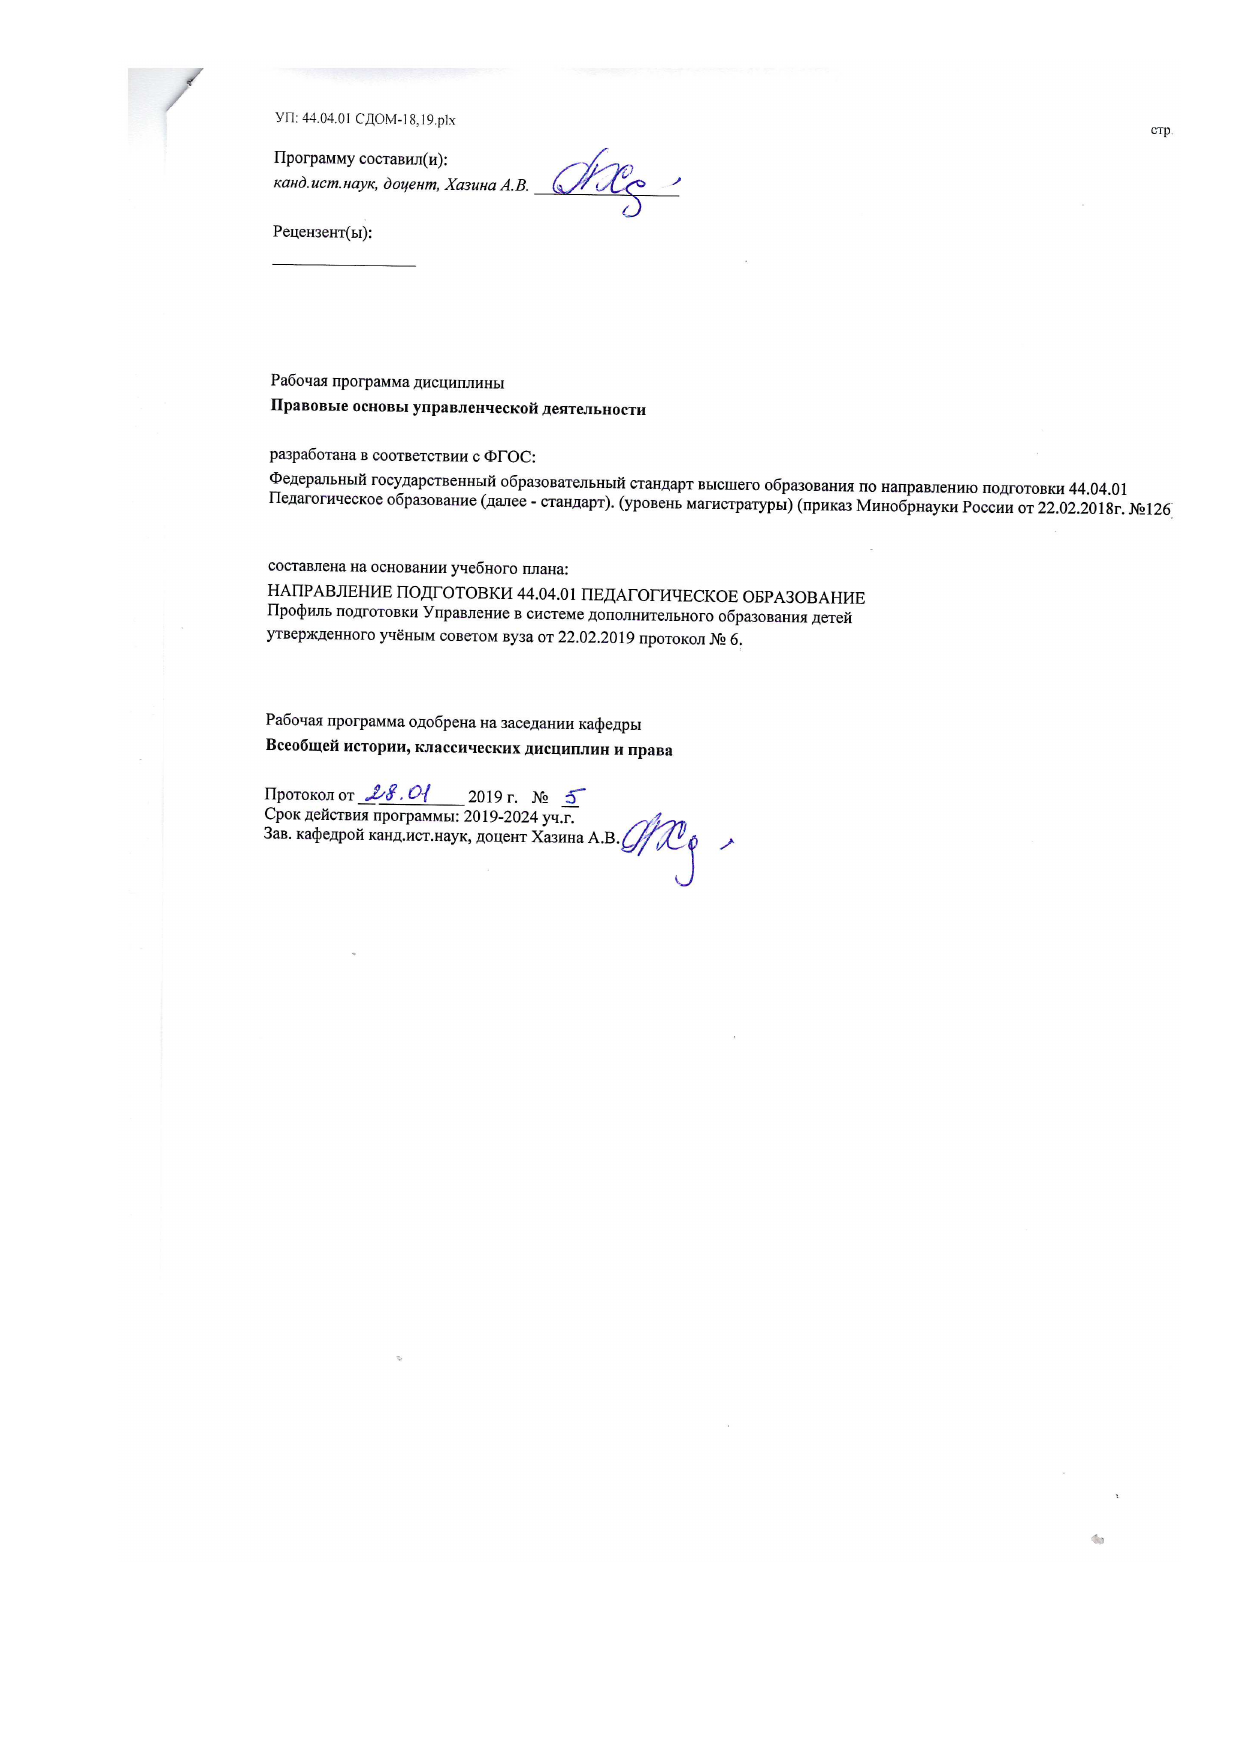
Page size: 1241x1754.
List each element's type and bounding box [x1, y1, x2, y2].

picture [118, 59, 1182, 1562]
